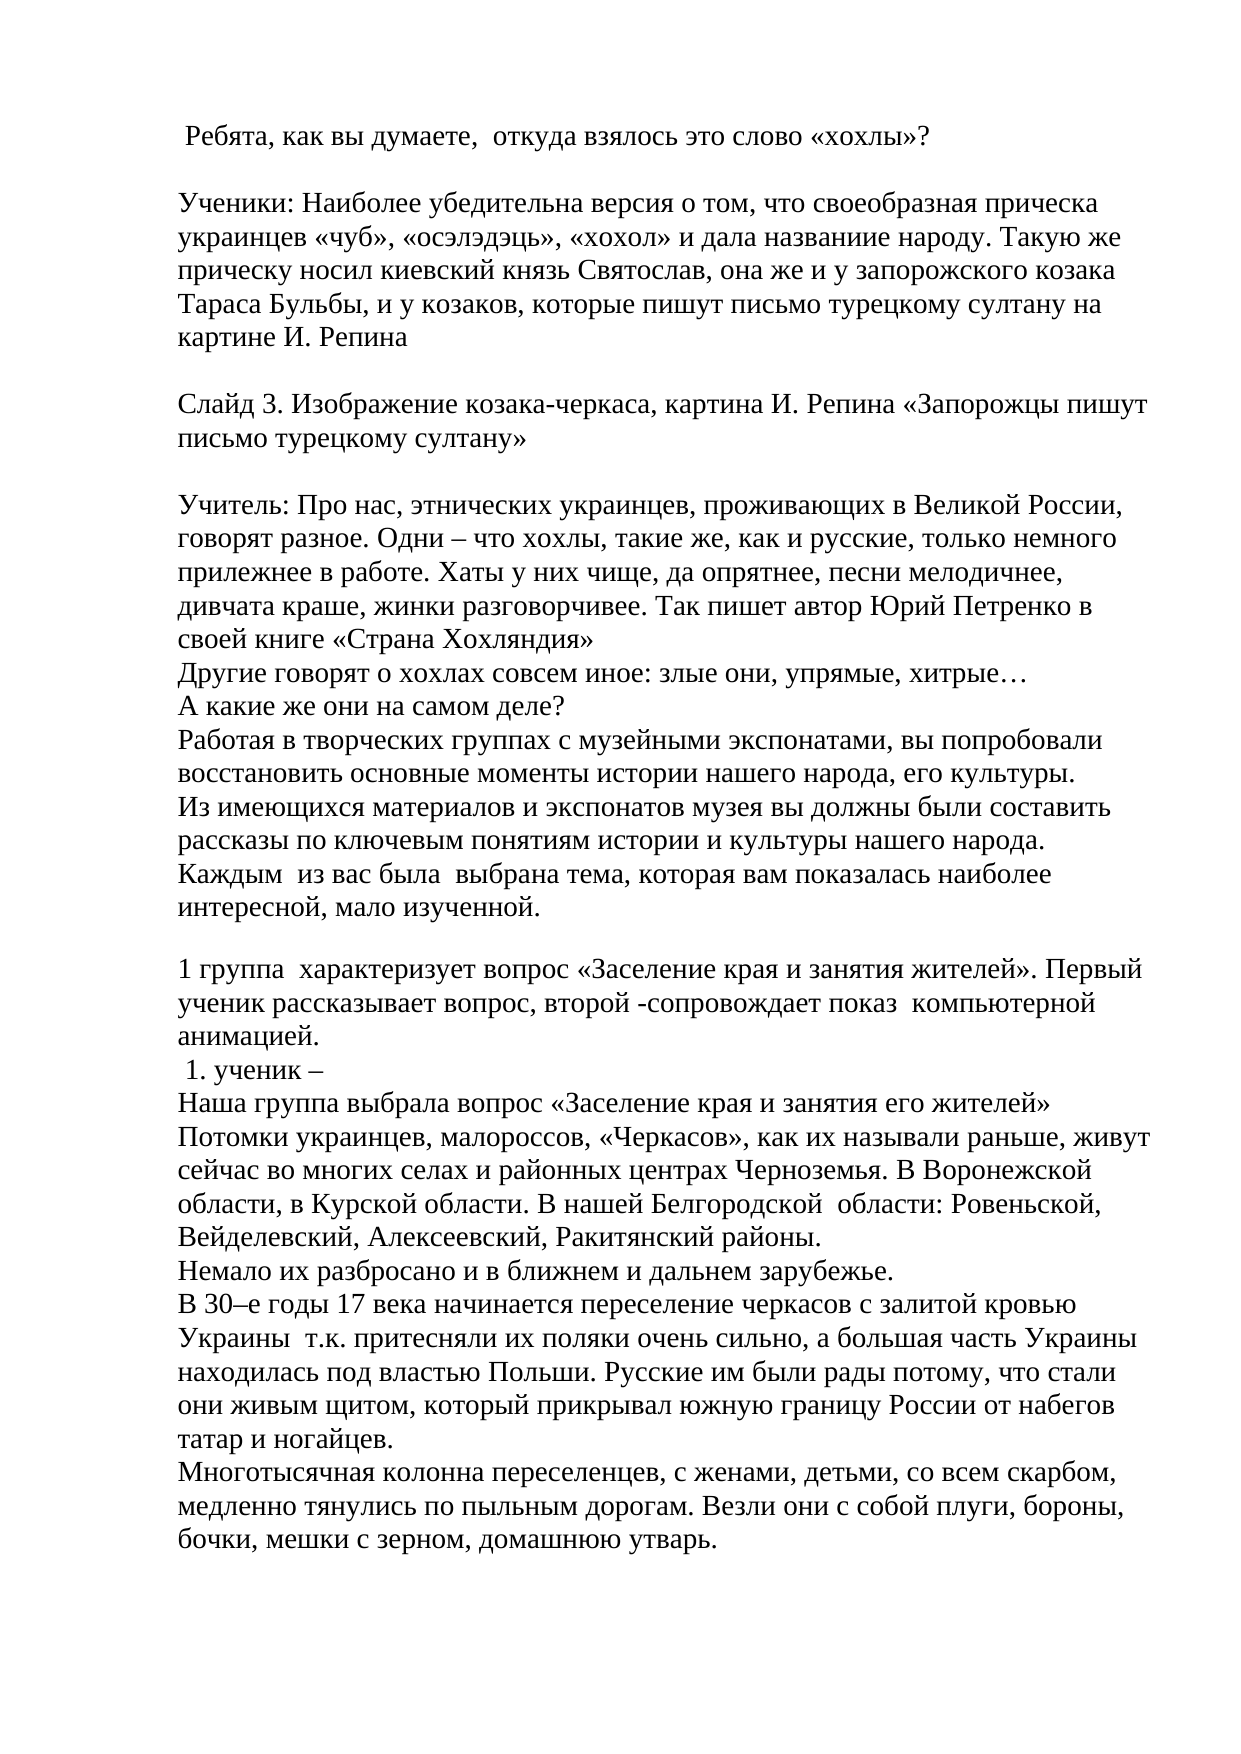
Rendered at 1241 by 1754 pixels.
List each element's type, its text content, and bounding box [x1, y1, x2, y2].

text Из имеющихся материалов и экспонатов музея вы должны были составить рассказы по ключевым понятиям истории и культуры нашего народа. [177, 789, 1152, 856]
text Наша группа выбрала вопрос «Заселение края и занятия его жителей» [177, 1085, 1152, 1119]
text Ученики: Наиболее убедительна версия о том, что своеобразная прическа украинцев «чуб», «осэлэдэць», «хохол» и дала названиие народу. Такую же прическу носил киевский князь Святослав, она же и у запорожского козака Тараса Бульбы, и у козаков, которые пишут письмо турецкому султану на картине И. Репина [177, 185, 1152, 353]
text Учитель: Про нас, этнических украинцев, проживающих в Великой России, говорят разное. Одни – что хохлы, такие же, как и русские, только немного прилежнее в работе. Хаты у них чище, да опрятнее, песни мелодичнее, дивчата краше, жинки разговорчивее. Так пишет автор Юрий Петренко в своей книге «Страна Хохляндия» [177, 487, 1152, 655]
text Многотысячная колонна переселенцев, с женами, детьми, со всем скарбом, медленно тянулись по пыльным дорогам. Везли они с собой плуги, бороны, бочки, мешки с зерном, домашнюю утварь. [177, 1454, 1152, 1555]
text 1. ученик – [177, 1052, 1152, 1085]
text Ребята, как вы думаете, откуда взялось это слово «хохлы»? [177, 118, 1152, 152]
text Слайд 3. Изображение козака-черкаса, картина И. Репина «Запорожцы пишут письмо турецкому султану» [177, 386, 1152, 453]
text 1 группа характеризует вопрос «Заселение края и занятия жителей». Первый ученик рассказывает вопрос, второй -сопровождает показ компьютерной анимацией. [177, 951, 1152, 1052]
text А какие же они на самом деле? [177, 688, 1152, 722]
text Работая в творческих группах с музейными экспонатами, вы попробовали восстановить основные моменты истории нашего народа, его культуры. [177, 722, 1152, 789]
text Другие говорят о хохлах совсем иное: злые они, упрямые, хитрые… [177, 655, 1152, 688]
text Потомки украинцев, малороссов, «Черкасов», как их называли раньше, живут сейчас во многих селах и районных центрах Черноземья. В Воронежской области, в Курской области. В нашей Белгородской области: Ровеньской, Вейделевский, Алексеевский, Ракитянский районы. [177, 1119, 1152, 1253]
text Каждым из вас была выбрана тема, которая вам показалась наиболее интересной, мало изученной. [177, 856, 1152, 923]
text В 30–е годы 17 века начинается переселение черкасов с залитой кровью Украины т.к. притесняли их поляки очень сильно, а большая часть Украины находилась под властью Польши. Русские им были рады потому, что стали они живым щитом, который прикрывал южную границу России от набегов татар и ногайцев. [177, 1287, 1152, 1454]
text Немало их разбросано и в ближнем и дальнем зарубежье. [177, 1253, 1152, 1287]
